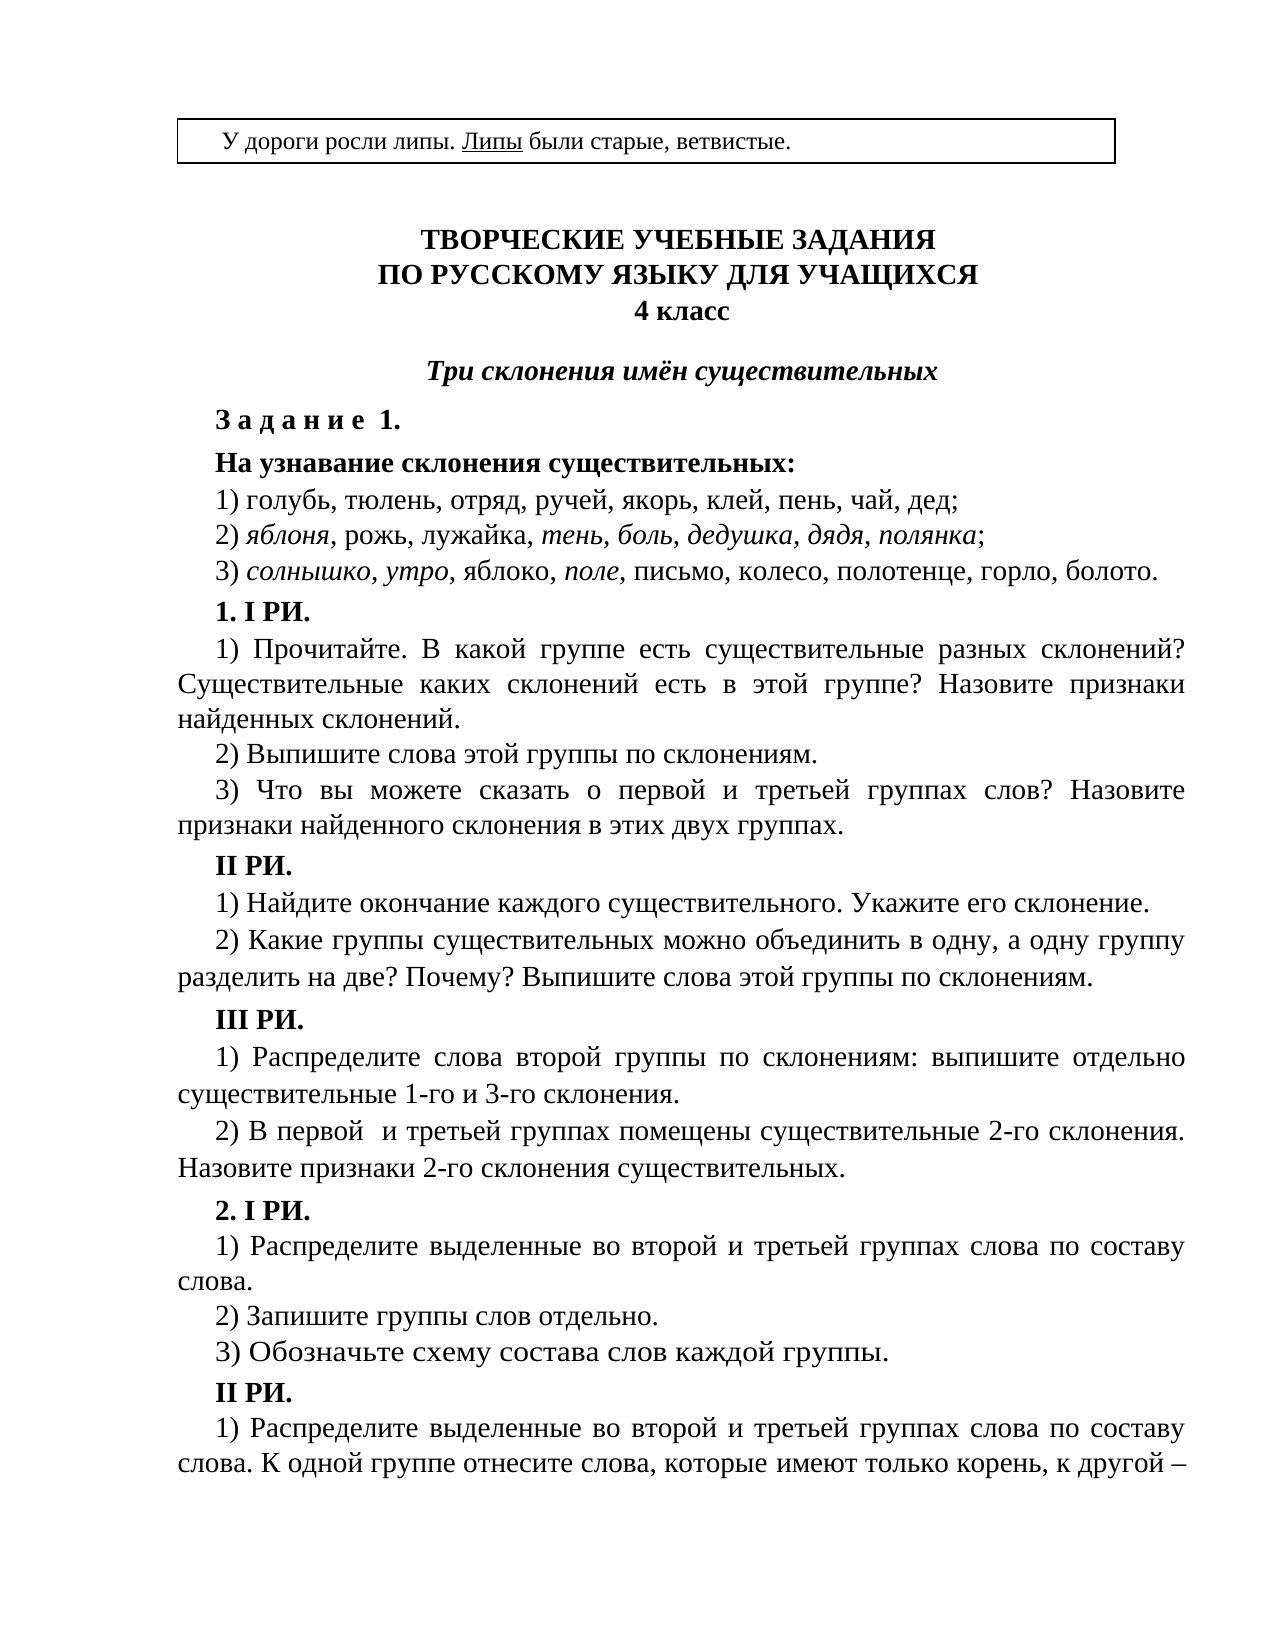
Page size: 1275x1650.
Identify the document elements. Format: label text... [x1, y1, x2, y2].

text 1) Распределите выделенные во второй и третьей группах слова по составу слова. [177, 1228, 1186, 1297]
text 3) Обозначьте схему состава слов каждой группы. [177, 1334, 1186, 1367]
text 2) Какие группы существительных можно объединить в одну, а одну группу разделить на две? Почему? Выпишите слова этой группы по склонениям. [177, 922, 1186, 993]
text II РИ. [177, 1375, 1186, 1409]
text 3) солнышко, утро, яблоко, поле, письмо, колесо, полотенце, горло, болото. [177, 553, 1186, 586]
text II РИ. [177, 848, 1186, 882]
text Три склонения имён существительных [177, 353, 1186, 386]
text На узнавание склонения существительных: [177, 445, 1186, 479]
text Творческие учебные задания по русскому языку для учащихся 4 класс [177, 222, 1186, 326]
text 1) голубь, тюлень, отряд, ручей, якорь, клей, пень, чай, дед; [177, 482, 1186, 516]
text З а д а н и е 1. [177, 402, 1186, 436]
text 1) Прочитайте. В какой группе есть существительные разных склонений? Существительные каких склонений есть в этой группе? Назовите признаки найденных склонений. [177, 631, 1186, 735]
text 2. I РИ. [177, 1193, 1186, 1226]
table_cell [178, 120, 1114, 162]
text III РИ. [177, 1002, 1186, 1036]
text 2) Выпишите слова этой группы по склонениям. [177, 737, 1186, 770]
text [177, 1410, 1186, 1479]
text 1) Распределите слова второй группы по склонениям: выпишите отдельно существительные 1-го и 3-го склонения. [177, 1039, 1186, 1109]
text 2) Запишите группы слов отдельно. [177, 1298, 1186, 1332]
text 2) яблоня, рожь, лужайка, тень, боль, дедушка, дядя, полянка; [177, 517, 1186, 551]
text 2) В первой и третьей группах помещены существительные 2-го склонения. Назовите признаки 2-го склонения существительных. [177, 1113, 1186, 1183]
text 1) Найдите окончание каждого существительного. Укажите его склонение. [177, 885, 1186, 919]
text 3) Что вы можете сказать о первой и третьей группах слов? Назовите признаки найденного склонения в этих двух группах. [177, 772, 1186, 841]
text 1. I РИ. [177, 594, 1186, 628]
